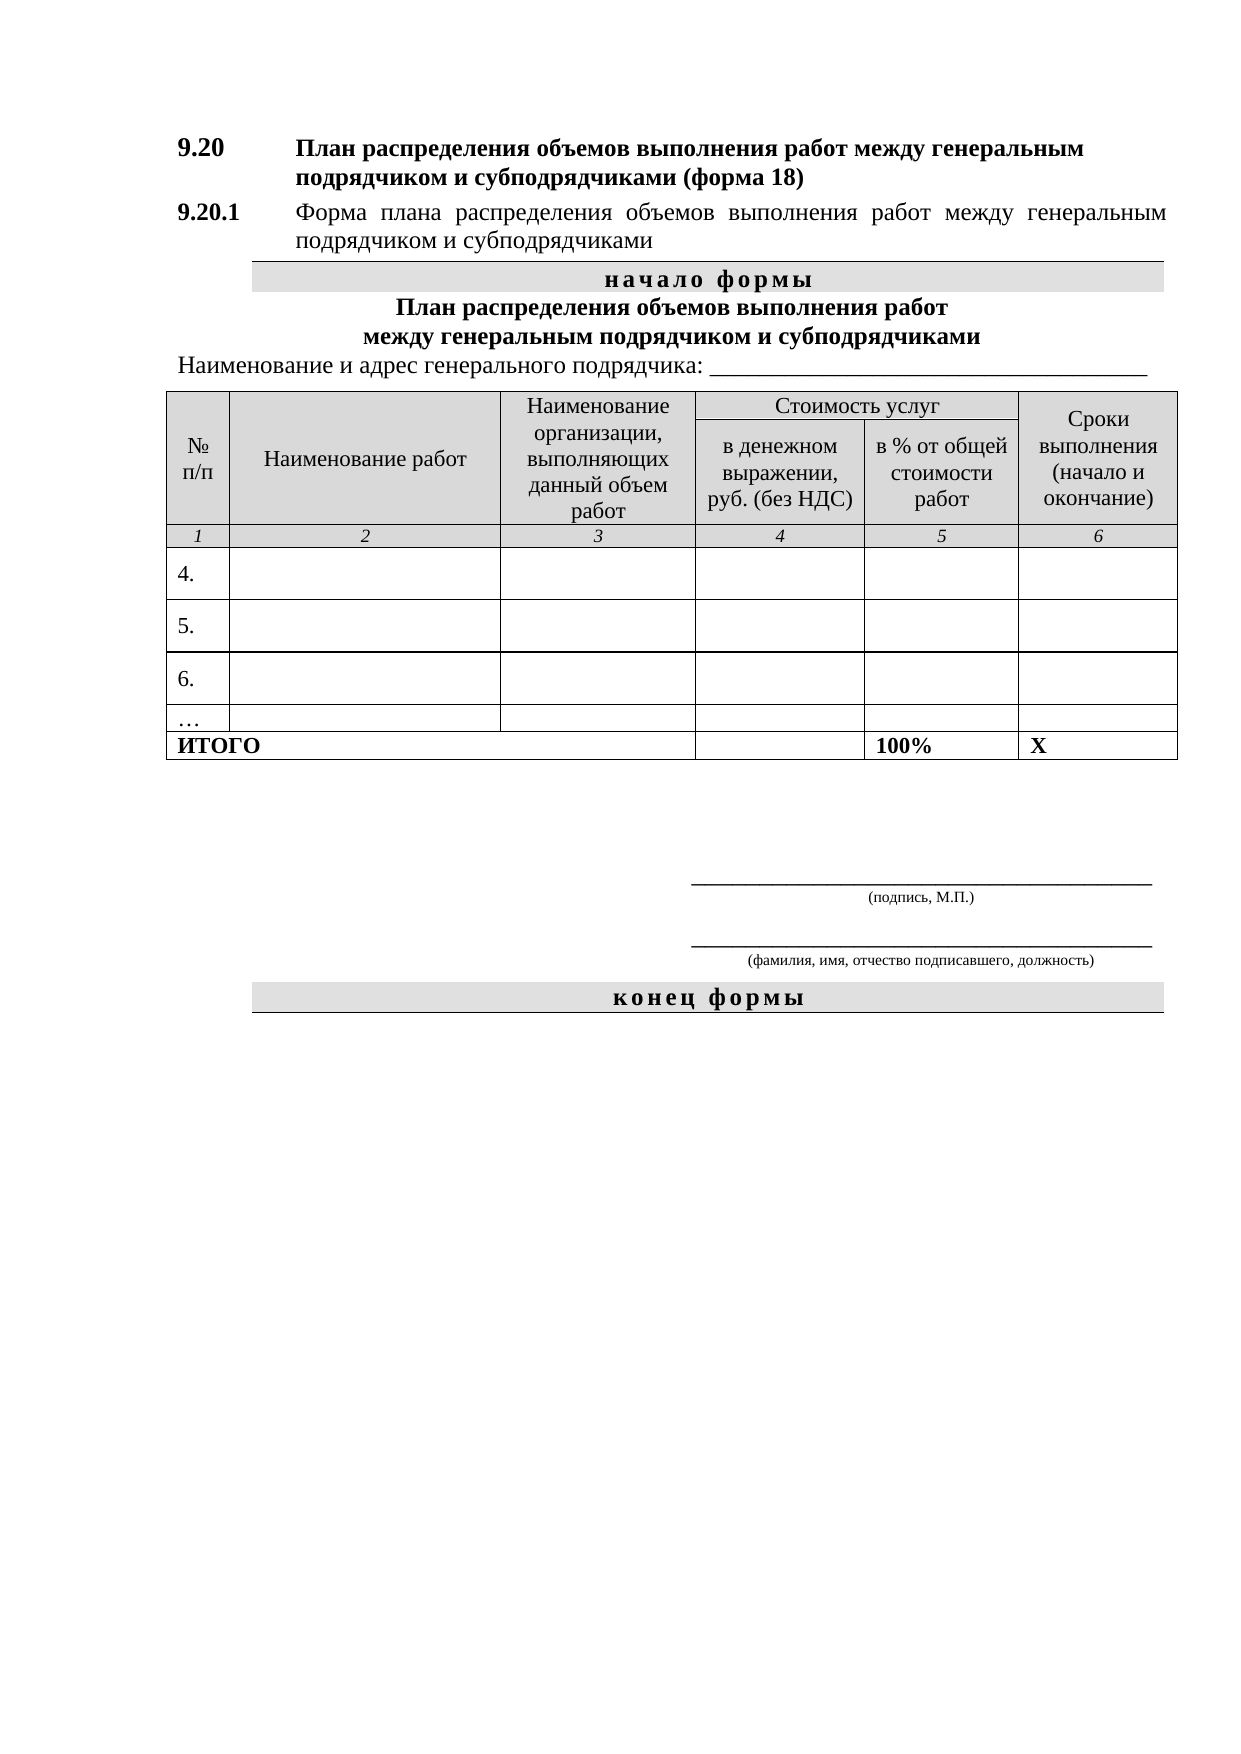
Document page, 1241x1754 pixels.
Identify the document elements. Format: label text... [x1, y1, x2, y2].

table_cell [230, 705, 500, 731]
table_cell 100% [865, 732, 1018, 758]
table_cell 2 [230, 525, 500, 547]
table_header __________________________________ (подпись, М.П.) [679, 826, 1163, 919]
table_cell [501, 653, 695, 704]
table_cell в % от общей стоимости работ [865, 420, 1018, 524]
table_cell [230, 653, 500, 704]
table_cell [501, 705, 695, 731]
table_cell [865, 653, 1018, 704]
table_cell [696, 732, 864, 758]
table_header Наименование организации, выполняющих данный объем работ [501, 392, 695, 524]
table_cell ИТОГО [167, 732, 695, 758]
table_cell [167, 600, 229, 651]
table_cell 1 [167, 525, 229, 547]
table_cell [865, 600, 1018, 651]
table_cell [696, 548, 864, 599]
text начало формы [252, 262, 1164, 292]
table_cell … [167, 705, 229, 731]
table_cell [1019, 600, 1177, 651]
table_header Наименование работ [230, 392, 500, 524]
table_cell [696, 653, 864, 704]
table_cell [167, 653, 229, 704]
table_cell __________________________________ (фамилия, имя, отчество подписавшего, должность) [679, 919, 1163, 982]
list План распределения объемов выполнения работ между генеральным подрядчиком и субподрядчиками (форма 18) [177, 131, 1167, 191]
table_cell [696, 600, 864, 651]
table_cell 4 [696, 525, 864, 547]
text между генеральным подрядчиком и субподрядчиками [177, 321, 1167, 350]
table_cell [1019, 548, 1177, 599]
table_cell [230, 600, 500, 651]
text Наименование и адрес генерального подрядчика: ___________________________________ [177, 350, 1167, 379]
table_cell [501, 600, 695, 651]
text конец формы [252, 982, 1164, 1012]
table_cell [1019, 705, 1177, 731]
table_header Сроки выполнения (начало и окончание) [1019, 392, 1177, 524]
table_cell 3 [501, 525, 695, 547]
table_cell [167, 548, 229, 599]
table_cell [230, 548, 500, 599]
table_cell [501, 548, 695, 599]
table_cell 6 [1019, 525, 1177, 547]
table_cell [865, 705, 1018, 731]
table_cell в денежном выражении, руб. (без НДС) [696, 420, 864, 524]
table_cell Х [1019, 732, 1177, 758]
table_cell [696, 705, 864, 731]
table_cell [1019, 653, 1177, 704]
text План распределения объемов выполнения работ [177, 292, 1167, 321]
list Форма плана распределения объемов выполнения работ между генеральным подрядчиком и субподрядчиками [177, 197, 1167, 254]
table_cell 5 [865, 525, 1018, 547]
table_header № п/п [167, 392, 229, 524]
table_cell [865, 548, 1018, 599]
table_header Стоимость услуг [696, 392, 1018, 418]
